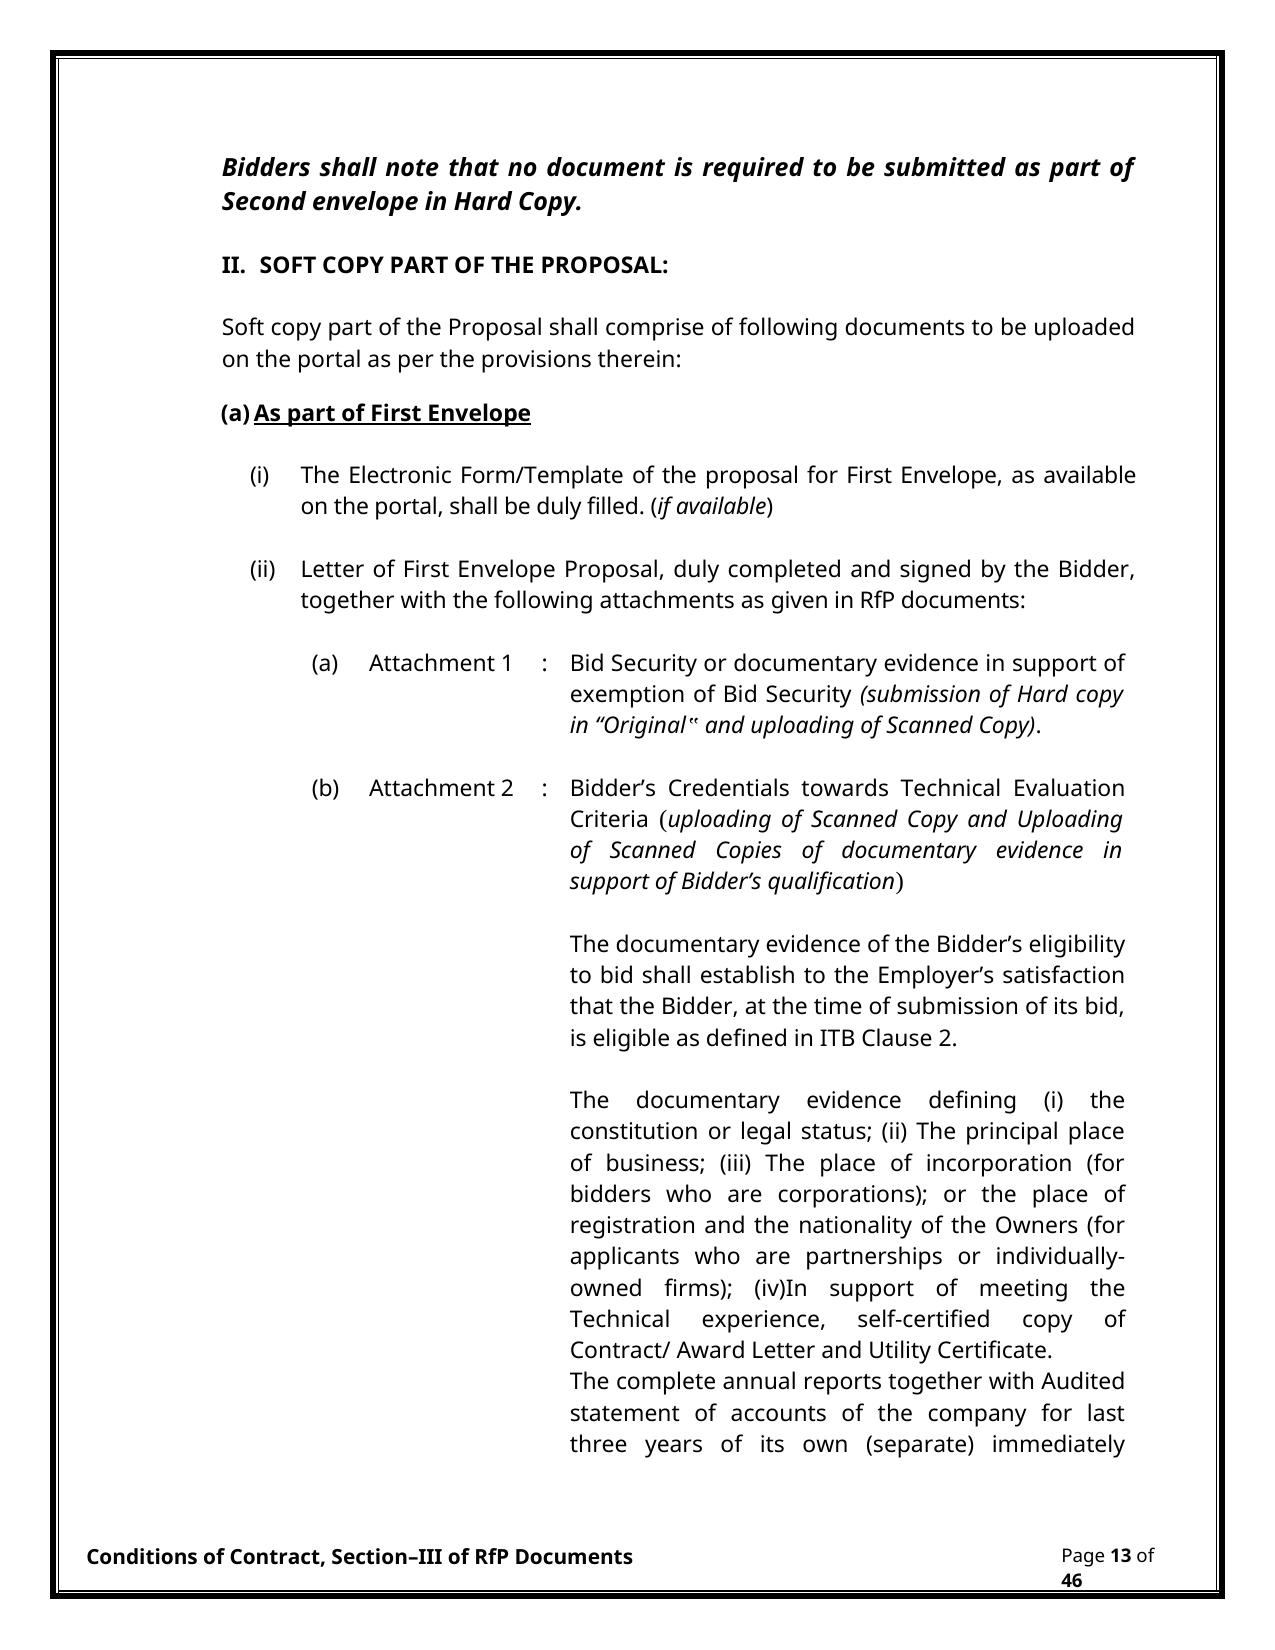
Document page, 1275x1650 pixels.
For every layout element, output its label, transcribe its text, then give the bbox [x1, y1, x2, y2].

table_header Attachment 1 [358, 647, 530, 772]
table_header Bid Security or documentary evidence in support of exemption of Bid Security (submission of Hard copy in “Original‟ and uploading of Scanned Copy). [558, 647, 1137, 772]
list The Electronic Form/Template of the proposal for First Envelope, as available on the portal, shall be duly filled. (if available) [250, 459, 1137, 522]
text Soft copy part of the Proposal shall comprise of following documents to be uploaded on the portal as per the provisions therein: [222, 311, 1137, 374]
table_cell (b) [300, 772, 358, 1459]
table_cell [558, 772, 1137, 1459]
table_header : [530, 647, 558, 772]
table_cell Attachment 2 [358, 772, 530, 1459]
table_header (a) [300, 647, 358, 772]
list As part of First Envelope [221, 397, 1137, 428]
text Bidders shall note that no document is required to be submitted as part of Second envelope in Hard Copy. [222, 149, 1137, 218]
list SOFT COPY PART OF THE PROPOSAL: [222, 249, 1137, 280]
list Letter of First Envelope Proposal, duly completed and signed by the Bidder, together with the following attachments as given in RfP documents: [250, 553, 1137, 615]
table_cell : [530, 772, 558, 1459]
